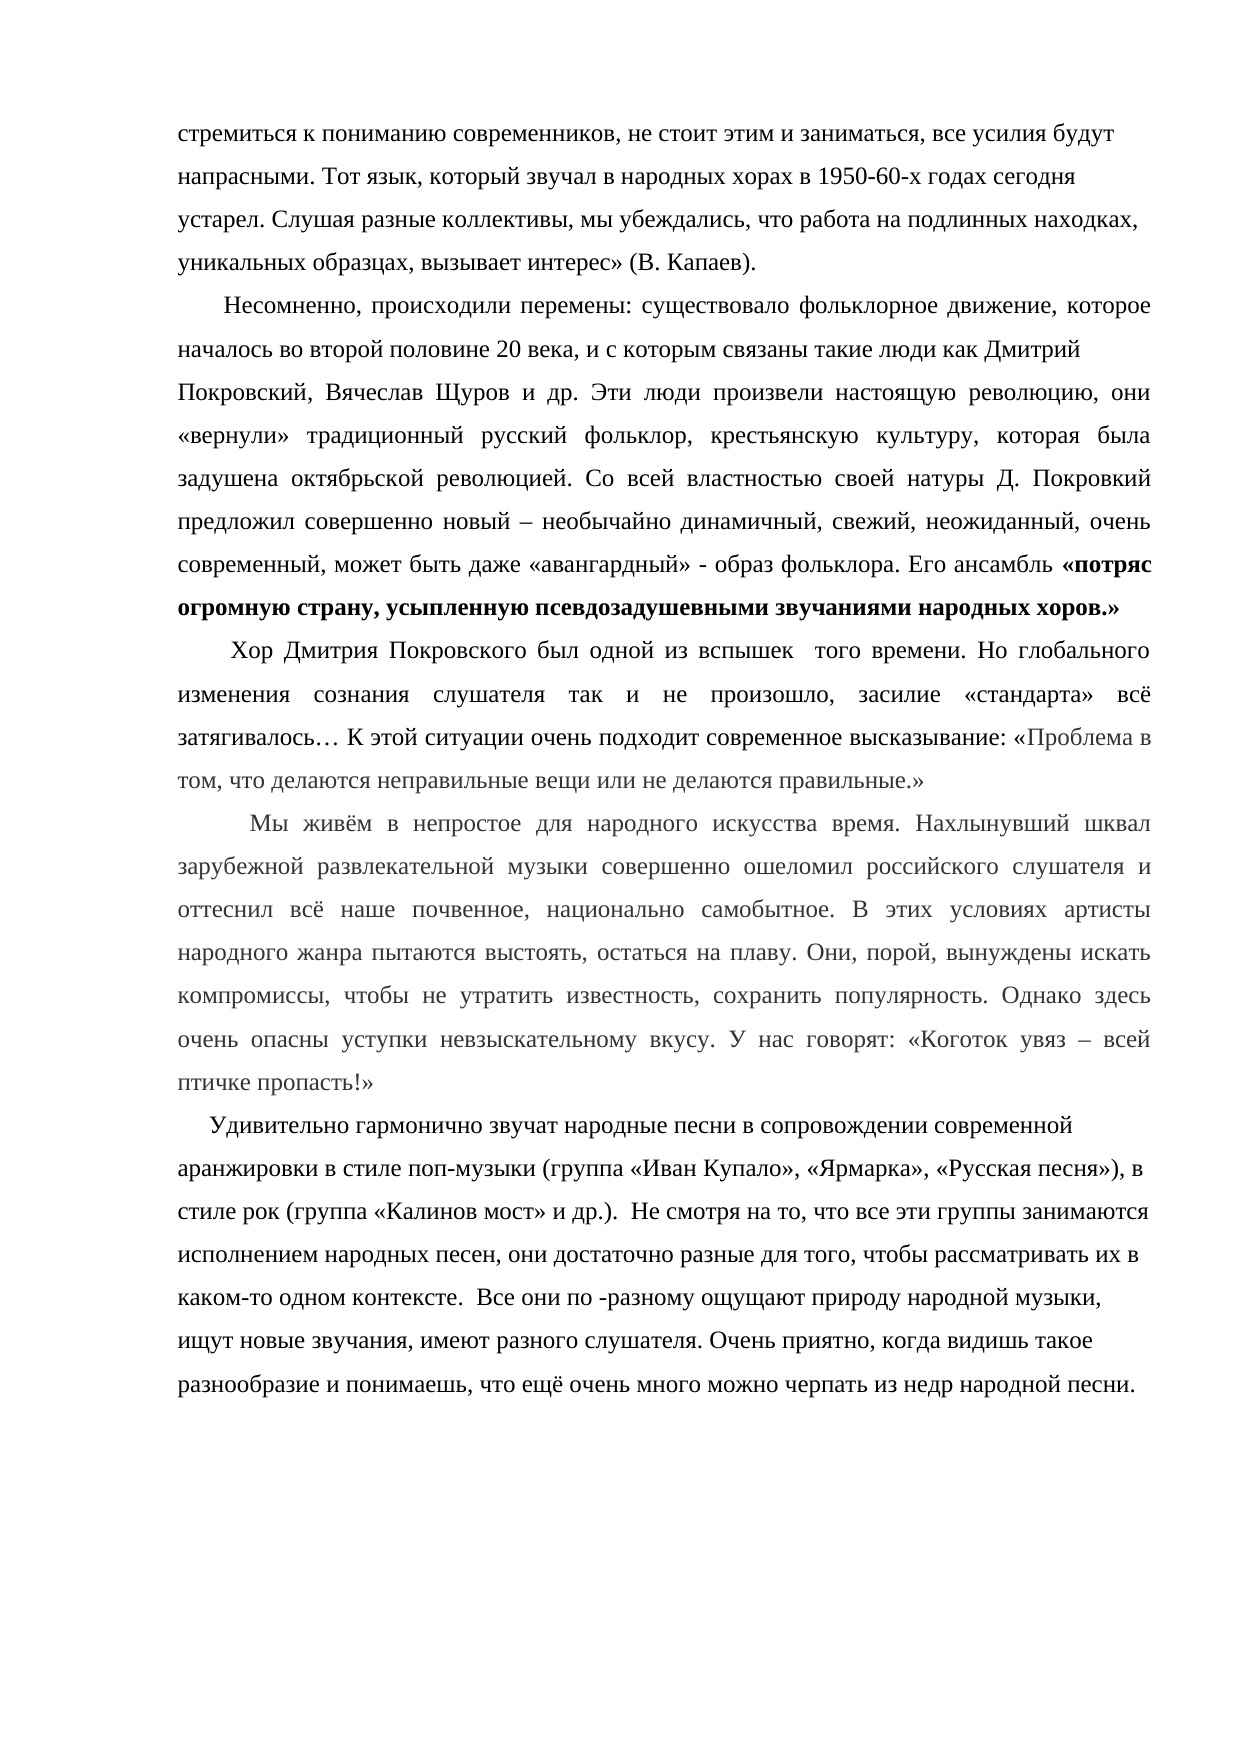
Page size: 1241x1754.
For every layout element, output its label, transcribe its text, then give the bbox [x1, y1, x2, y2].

text Мы живём в непростое для народного искусства время. Нахлынувший шквал зарубежной развлекательной музыки совершенно ошеломил российского слушателя и оттеснил всё наше почвенное, национально самобытное. В этих условиях артисты народного жанра пытаются выстоять, остаться на плаву. Они, порой, вынуждены искать компромиссы, чтобы не утратить известность, сохранить популярность. Однако здесь очень опасны уступки невзыскательному вкусу. У нас говорят: «Коготок увяз – всей птичке пропасть!» [177, 808, 1152, 1096]
text Несомненно, происходили перемены: существовало фольклорное движение, которое началось во второй половине 20 века, и с которым связаны такие люди как Дмитрий [177, 291, 1152, 362]
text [177, 118, 1152, 276]
text Покровский, Вячеслав Щуров и др. Эти люди произвели настоящую революцию, они «вернули» традиционный русский фольклор, крестьянскую культуру, которая была задушена октябрьской революцией. Со всей властностью своей натуры Д. Покровкий предложил совершенно новый – необычайно динамичный, свежий, неожиданный, очень современный, может быть даже «авангардный» - образ фольклора. Его ансамбль «потряс огромную страну, усыпленную псевдозадушевными звучаниями народных хоров.» [177, 377, 1152, 621]
text Удивительно гармонично звучат народные песни в сопровождении современной аранжировки в стиле поп-музыки (группа «Иван Купало», «Ярмарка», «Русская песня»), в стиле рок (группа «Калинов мост» и др.). Не смотря на то, что все эти группы занимаются исполнением народных песен, они достаточно разные для того, чтобы рассматривать их в каком-то одном контексте. Все они по -разному ощущают природу народной музыки, ищут новые звучания, имеют разного слушателя. Очень приятно, когда видишь такое разнообразие и понимаешь, что ещё очень много можно черпать из недр народной песни. [177, 1110, 1152, 1397]
text Хор Дмитрия Покровского был одной из вспышек того времени. Но глобального изменения сознания слушателя так и не произошло, засилие «стандарта» всё затягивалось… К этой ситуации очень подходит современное высказывание: «Проблема в том, что делаются неправильные вещи или не делаются правильные.» [177, 636, 1152, 794]
